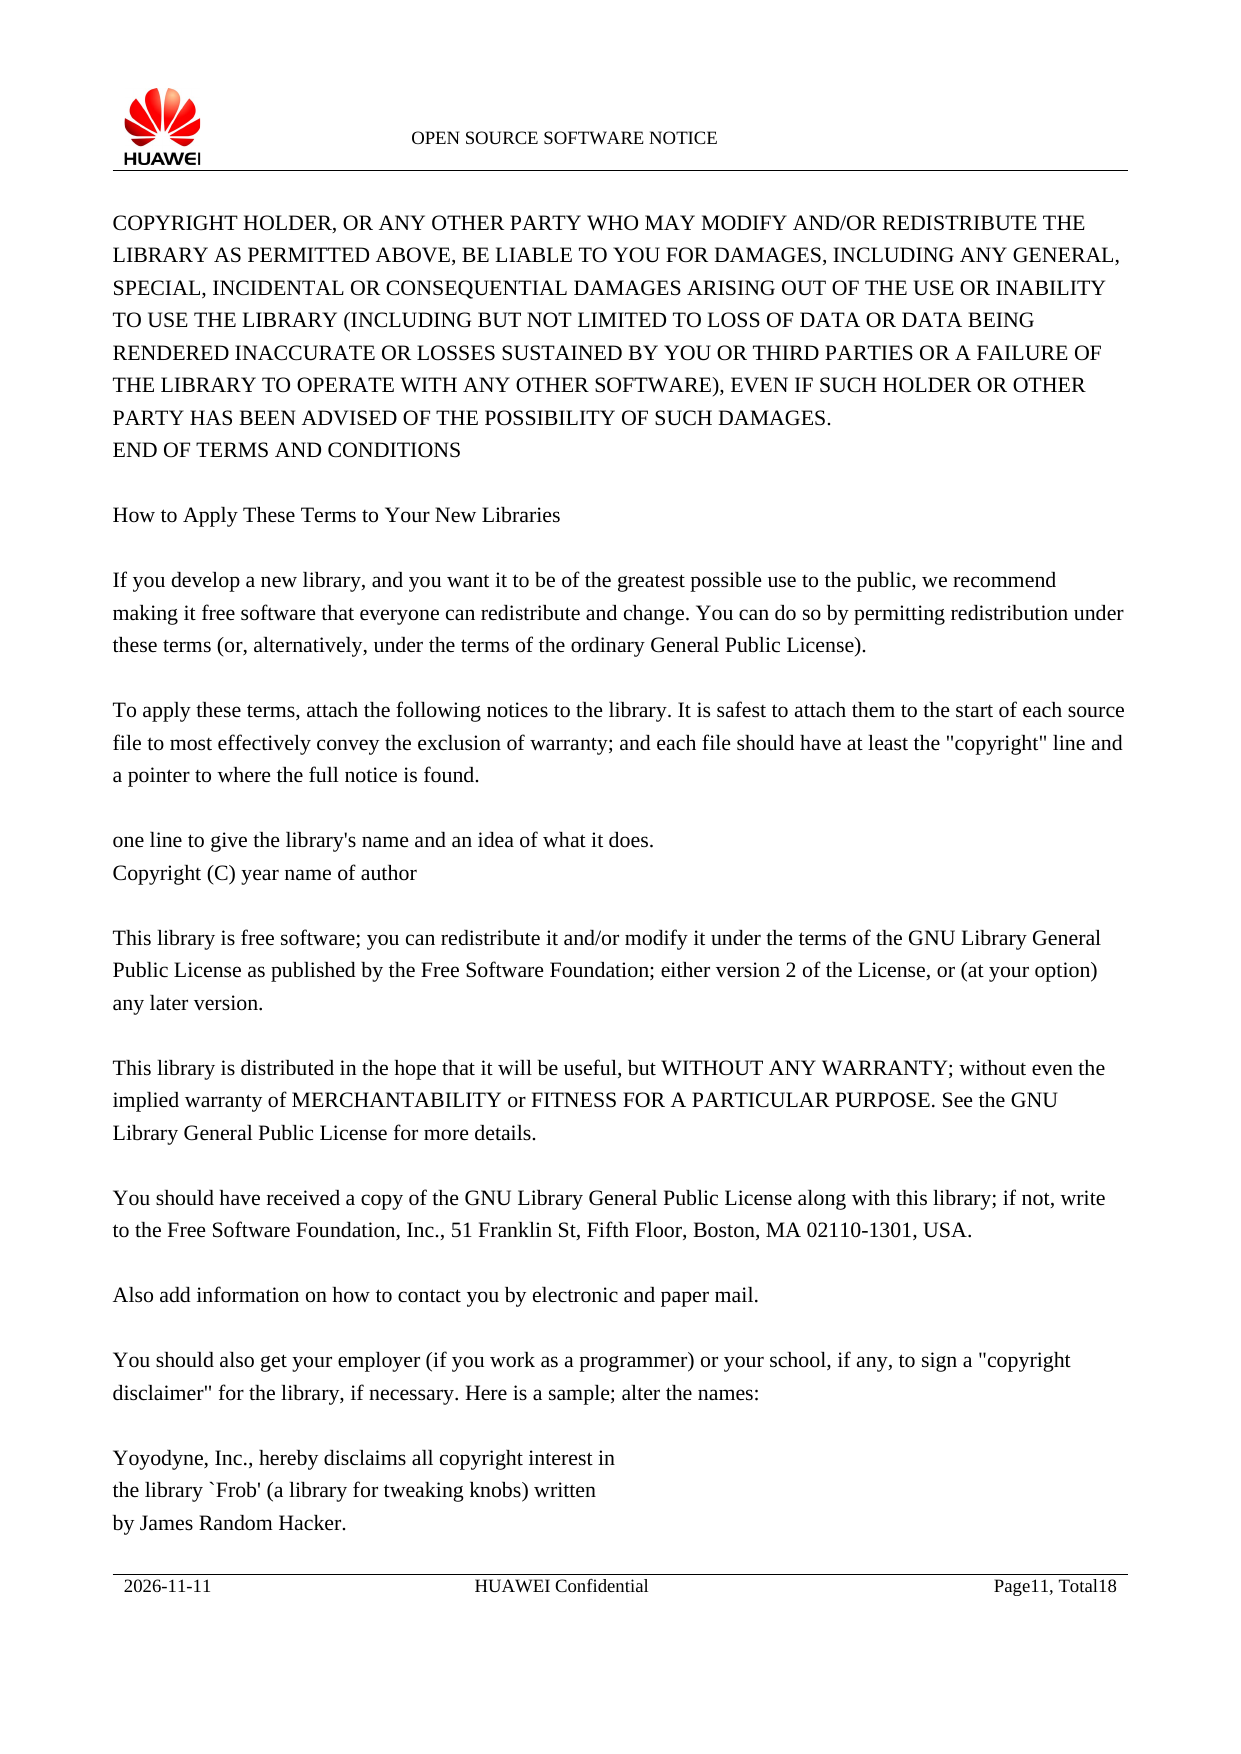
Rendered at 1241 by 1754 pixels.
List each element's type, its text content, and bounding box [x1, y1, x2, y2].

picture [124, 88, 201, 165]
